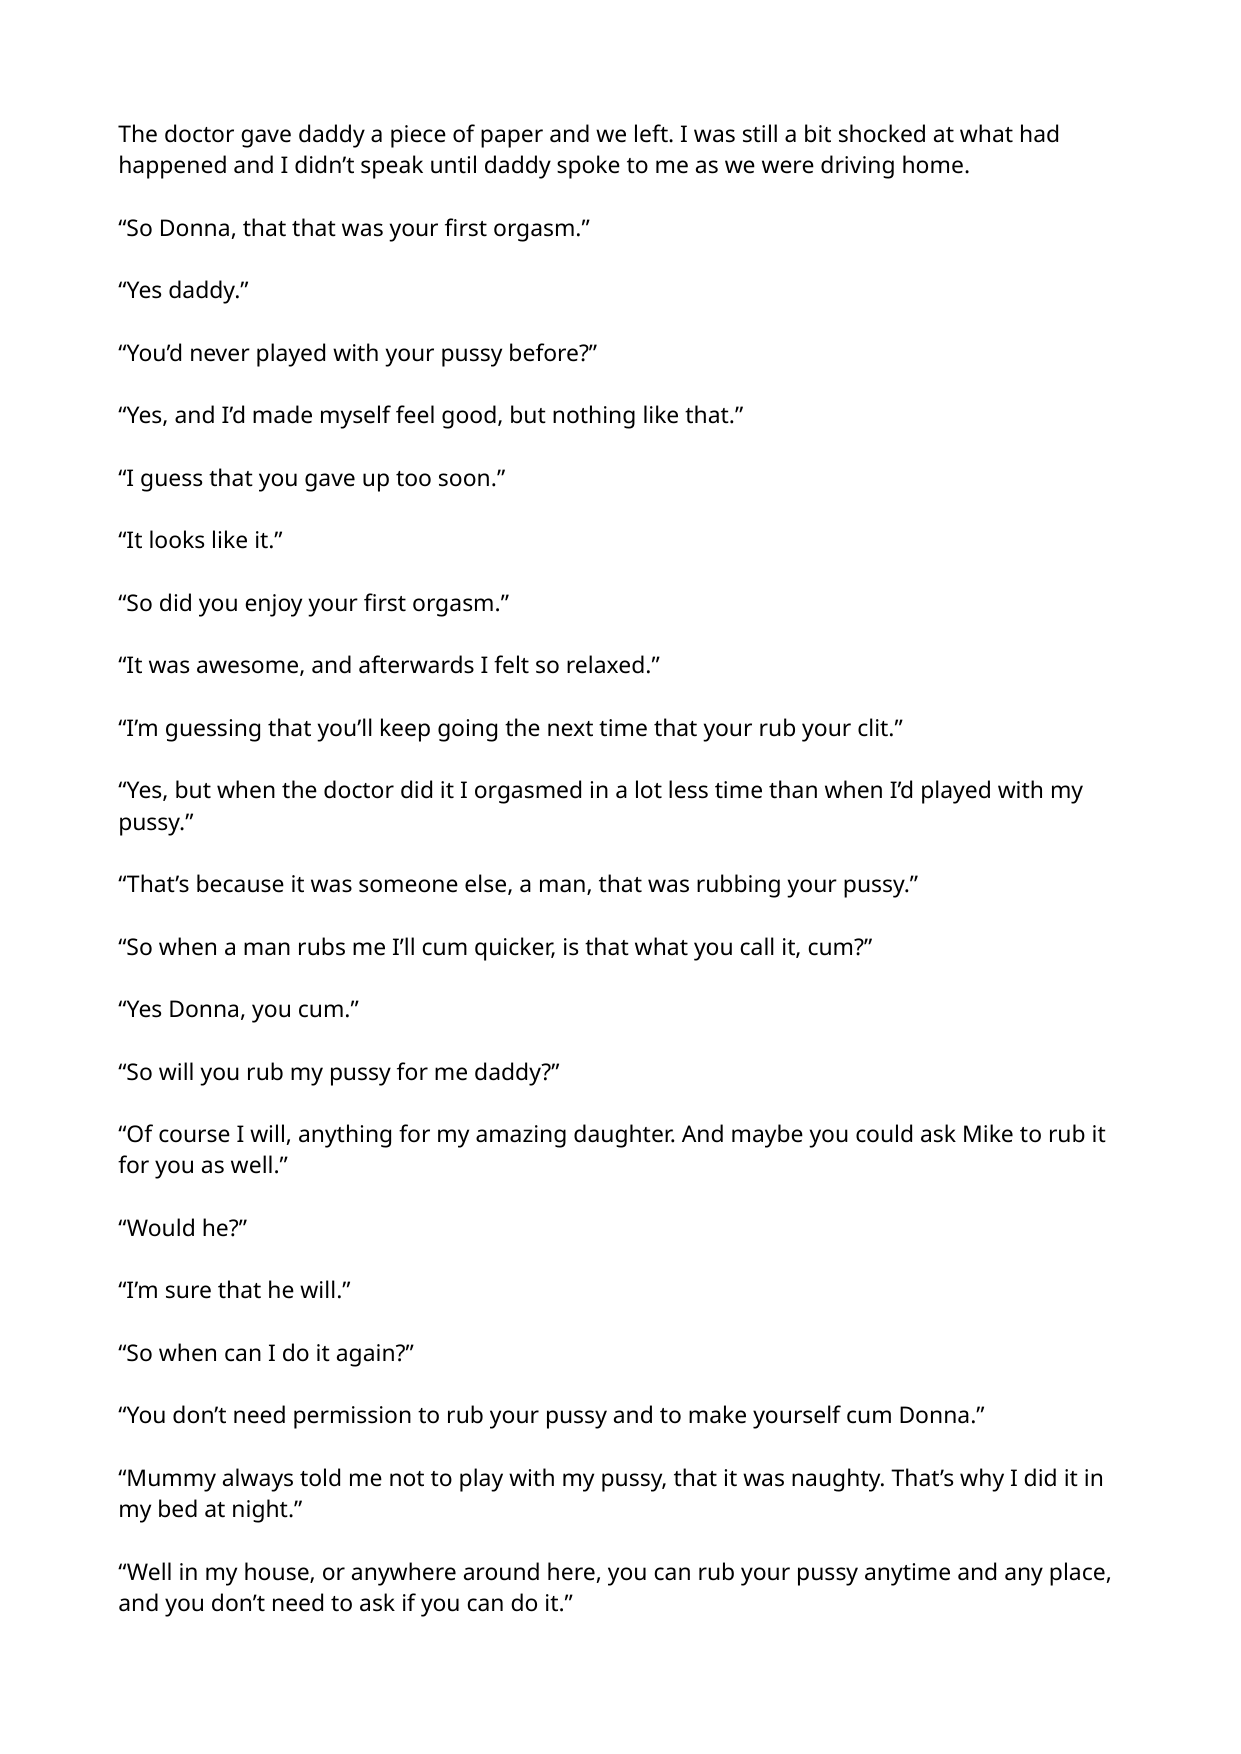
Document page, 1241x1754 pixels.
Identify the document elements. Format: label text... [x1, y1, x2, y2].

text “I’m sure that he will.” [118, 1274, 1122, 1306]
text “That’s because it was someone else, a man, that was rubbing your pussy.” [118, 868, 1122, 899]
text “So when can I do it again?” [118, 1337, 1122, 1368]
text “I guess that you gave up too soon.” [118, 462, 1122, 493]
text “So will you rub my pussy for me daddy?” [118, 1056, 1122, 1087]
text “So when a man rubs me I’ll cum quicker, is that what you call it, cum?” [118, 931, 1122, 962]
text “Mummy always told me not to play with my pussy, that it was naughty. That’s why I did it in my bed at night.” [118, 1462, 1122, 1524]
text “It looks like it.” [118, 524, 1122, 556]
text “Of course I will, anything for my amazing daughter. And maybe you could ask Mike to rub it for you as well.” [118, 1118, 1122, 1181]
text “It was awesome, and afterwards I felt so relaxed.” [118, 649, 1122, 681]
text “Yes, but when the doctor did it I orgasmed in a lot less time than when I’d played with my pussy.” [118, 774, 1122, 837]
text “Yes Donna, you cum.” [118, 993, 1122, 1024]
text “I’m guessing that you’ll keep going the next time that your rub your clit.” [118, 712, 1122, 743]
text “You don’t need permission to rub your pussy and to make yourself cum Donna.” [118, 1399, 1122, 1431]
text “You’d never played with your pussy before?” [118, 337, 1122, 368]
text The doctor gave daddy a piece of paper and we left. I was still a bit shocked at what had happened and I didn’t speak until daddy spoke to me as we were driving home. [118, 118, 1122, 181]
text “So did you enjoy your first orgasm.” [118, 587, 1122, 618]
text “Well in my house, or anywhere around here, you can rub your pussy anytime and any place, and you don’t need to ask if you can do it.” [118, 1556, 1122, 1618]
text “Yes daddy.” [118, 274, 1122, 306]
text “So Donna, that that was your first orgasm.” [118, 212, 1122, 243]
text “Yes, and I’d made myself feel good, but nothing like that.” [118, 399, 1122, 431]
text “Would he?” [118, 1212, 1122, 1243]
